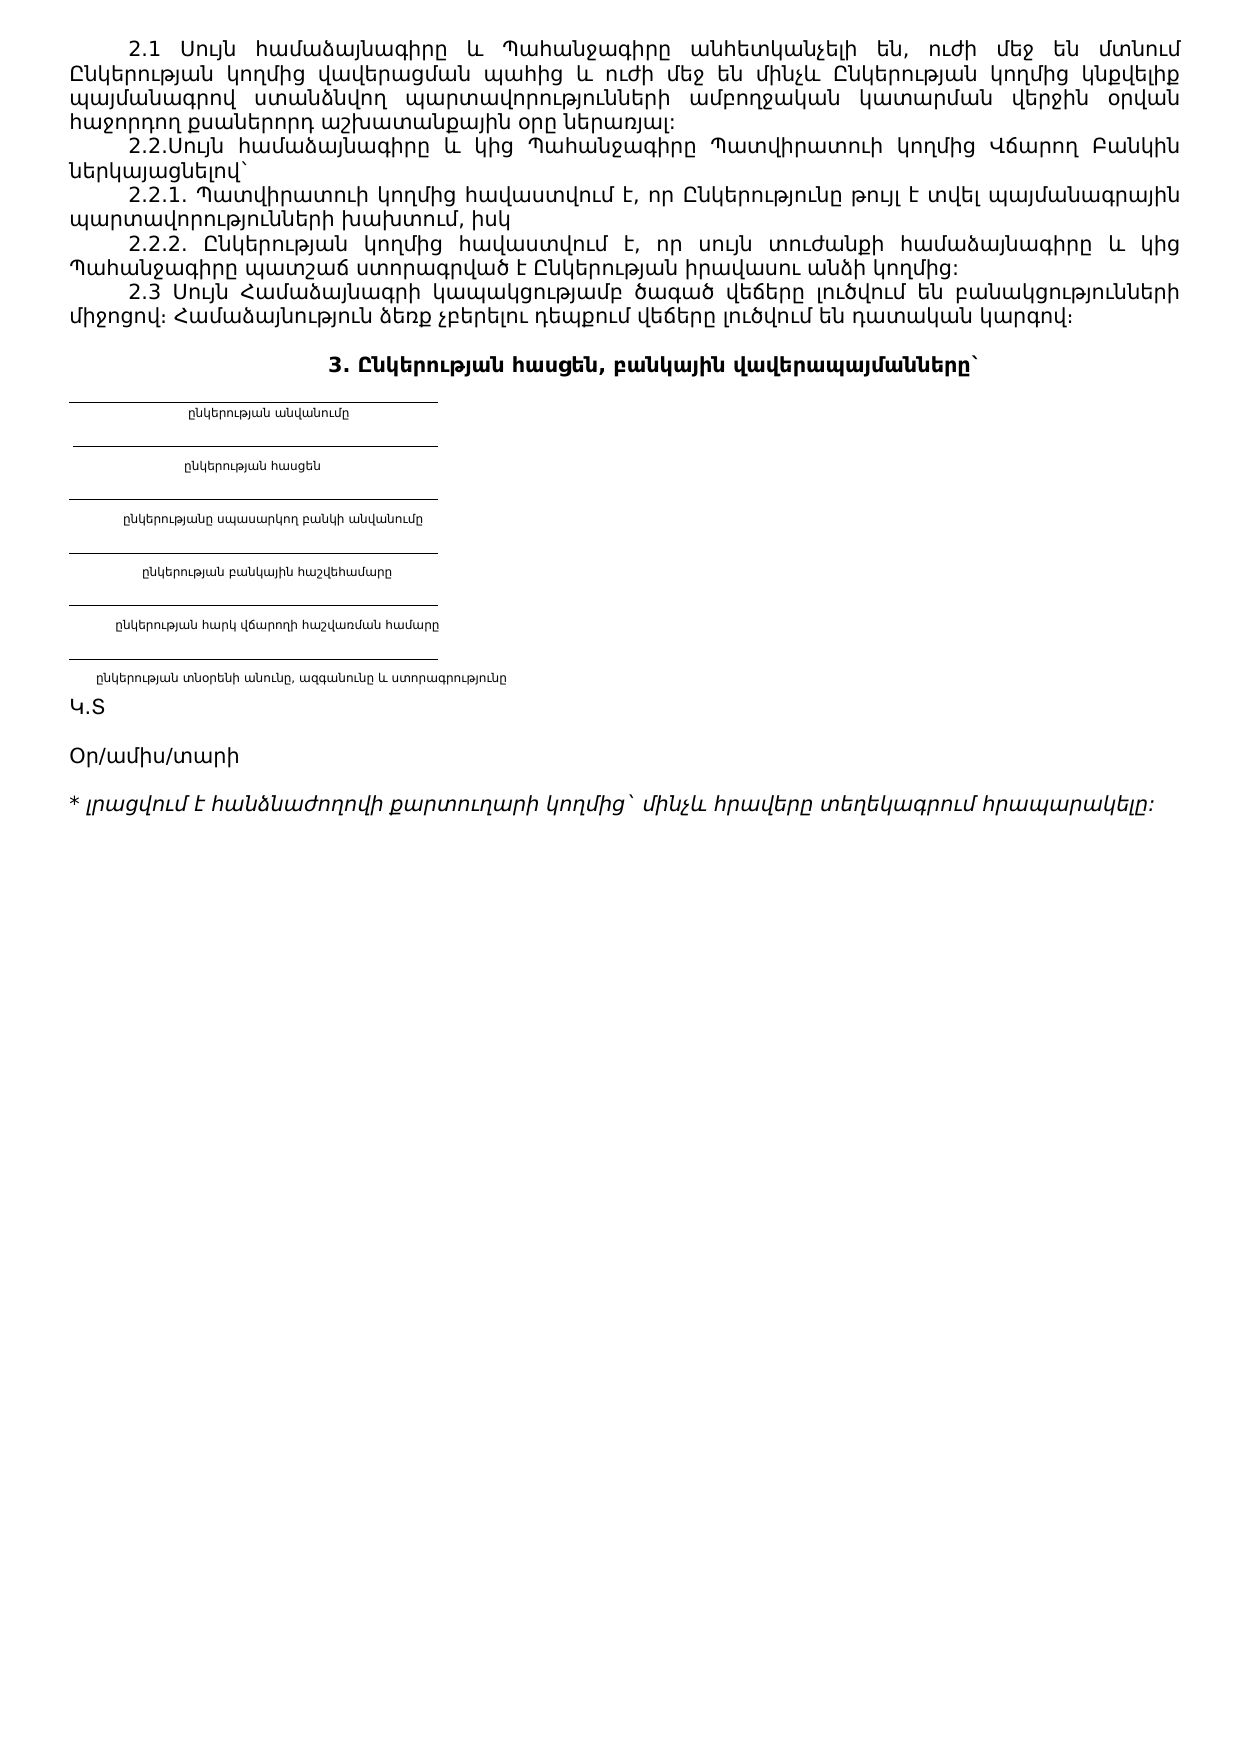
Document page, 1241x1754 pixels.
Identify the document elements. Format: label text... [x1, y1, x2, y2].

text ընկերության հասցեն [69, 459, 1181, 483]
text 3. Ընկերության հասցեն, բանկային վավերապայմանները` [69, 353, 1181, 377]
text 2.2.Սույն համաձայնագիրը և կից Պահանջագիրը Պատվիրատուի կողմից Վճարող Բանկին ներկայացնելով` [69, 134, 1181, 183]
text 2.3 Սույն Համաձայնագրի կապակցությամբ ծագած վեճերը լուծվում են բանակցությունների միջոցով։ Համաձայնություն ձեռք չբերելու դեպքում վեճերը լուծվում են դատական կարգով։ [69, 280, 1181, 329]
text Օր/ամիս/տարի [69, 744, 1181, 768]
text ընկերությանը սպասարկող բանկի անվանումը [69, 512, 1181, 536]
text * լրացվում է հանձնաժողովի քարտուղարի կողմից` մինչև հրավերը տեղեկագրում հրապարակելը: [69, 792, 1181, 817]
text 2.2.2. Ընկերության կողմից հավաստվում է, որ սույն տուժանքի համաձայնագիրը և կից Պահանջագիրը պատշաճ ստորագրված է Ընկերության իրավասու անձի կողմից: [69, 232, 1181, 280]
text 2.2.1. Պատվիրատուի կողմից հավաստվում է, որ Ընկերությունը թույլ է տվել պայմանագրային պարտավորությունների խախտում, իսկ [69, 183, 1181, 232]
text ընկերության բանկային հաշվեհամարը [69, 565, 1181, 589]
text 2.1 Սույն համաձայնագիրը և Պահանջագիրը անհետկանչելի են, ուժի մեջ են մտնում Ընկերության կողմից վավերացման պահից և ուժի մեջ են մինչև Ընկերության կողմից կնքվելիք պայմանագրով ստանձնվող պարտավորությունների ամբողջական կատարման վերջին օրվան հաջորդող քսաներորդ աշխատանքային օրը ներառյալ: [69, 37, 1181, 134]
text ընկերության անվանումը [69, 406, 1181, 430]
text Կ.Տ [69, 695, 1181, 720]
text ընկերության հարկ վճարողի հաշվառման համարը [69, 618, 1181, 642]
text ընկերության տնօրենի անունը, ազգանունը և ստորագրությունը [69, 671, 1181, 695]
